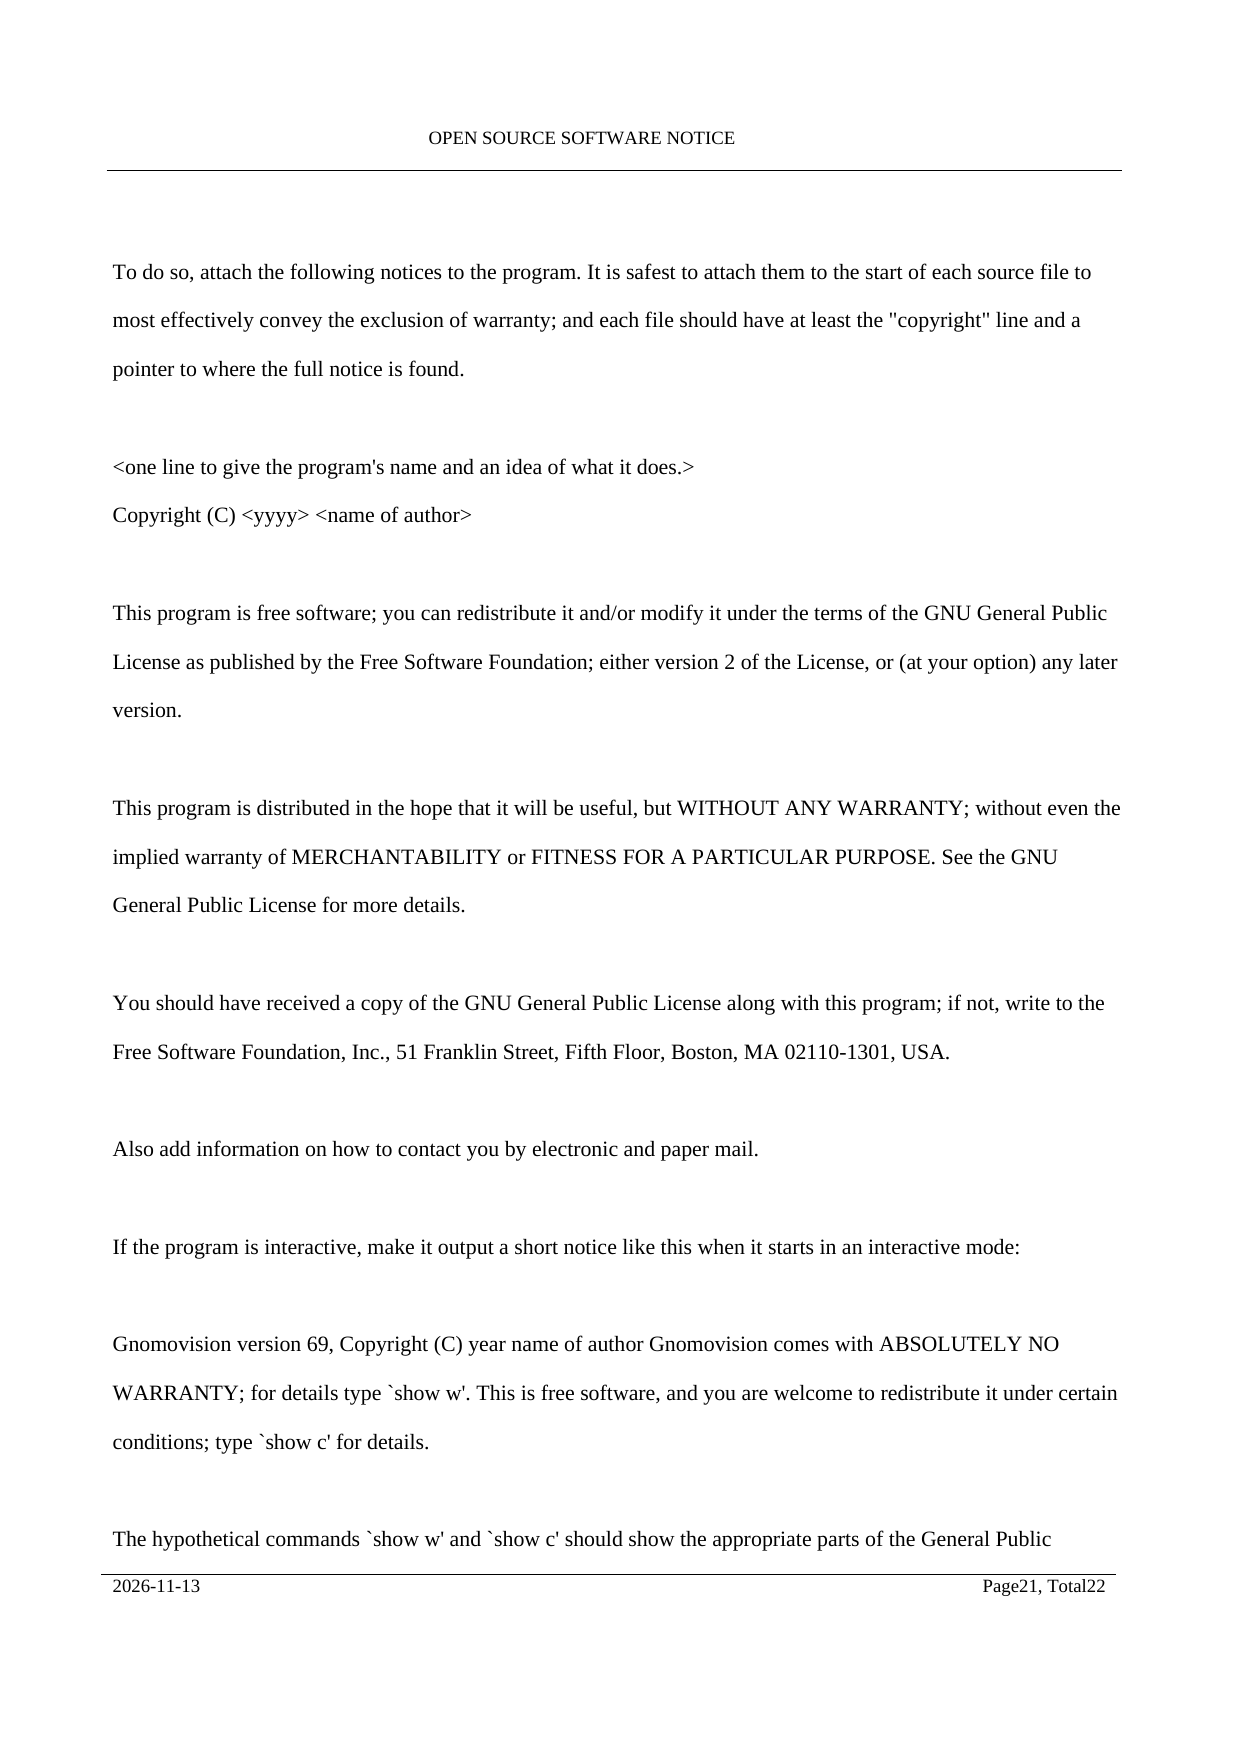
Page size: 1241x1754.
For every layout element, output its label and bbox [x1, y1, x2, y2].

text [112, 206, 1128, 1555]
